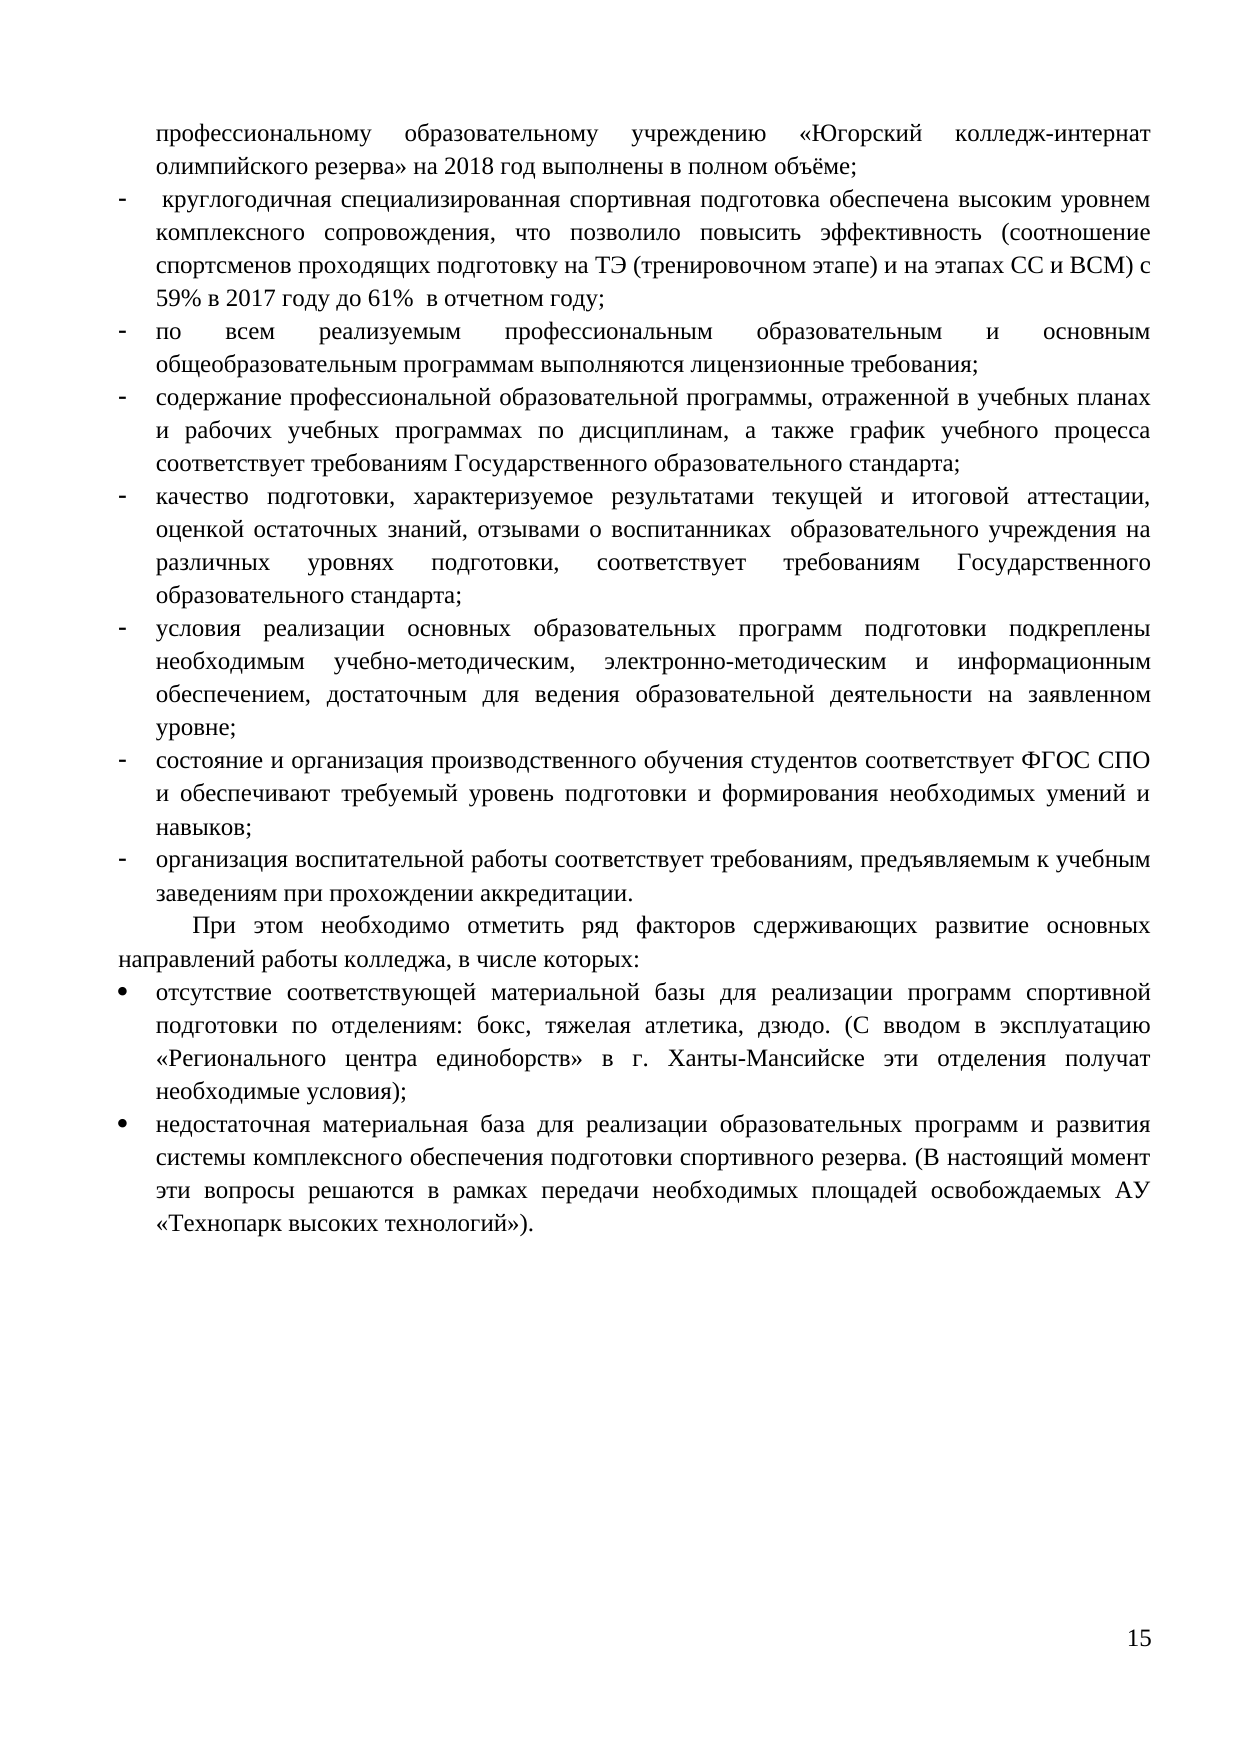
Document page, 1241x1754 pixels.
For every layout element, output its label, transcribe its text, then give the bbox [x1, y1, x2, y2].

list по всем реализуемым профессиональным образовательным и основным общеобразовательным программам выполняются лицензионные требования; [118, 316, 1152, 378]
list отсутствие соответствующей материальной базы для реализации программ спортивной подготовки по отделениям: бокс, тяжелая атлетика, дзюдо. (С вводом в эксплуатацию «Регионального центра единоборств» в г. Ханты-Мансийске эти отделения получат необходимые условия); [118, 977, 1152, 1104]
list недостаточная материальная база для реализации образовательных программ и развития системы комплексного обеспечения подготовки спортивного резерва. (В настоящий момент эти вопросы решаются в рамках передачи необходимых площадей освобождаемых АУ «Технопарк высоких технологий»). [118, 1109, 1152, 1237]
list круглогодичная специализированная спортивная подготовка обеспечена высоким уровнем комплексного сопровождения, что позволило повысить эффективность (соотношение спортсменов проходящих подготовку на ТЭ (тренировочном этапе) и на этапах СС и ВСМ) с 59% в 2017 году до 61% в отчетном году; [118, 184, 1152, 312]
list содержание профессиональной образовательной программы, отраженной в учебных планах и рабочих учебных программах по дисциплинам, а также график учебного процесса соответствует требованиям Государственного образовательного стандарта; [118, 382, 1152, 477]
list качество подготовки, характеризуемое результатами текущей и итоговой аттестации, оценкой остаточных знаний, отзывами о воспитанниках образовательного учреждения на различных уровнях подготовки, соответствует требованиям Государственного образовательного стандарта; [118, 481, 1152, 609]
list организация воспитательной работы соответствует требованиям, предъявляемым к учебным заведениям при прохождении аккредитации. [118, 844, 1152, 906]
list состояние и организация производственного обучения студентов соответствует ФГОС СПО и обеспечивают требуемый уровень подготовки и формирования необходимых умений и навыков; [118, 746, 1152, 840]
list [118, 118, 1152, 180]
list условия реализации основных образовательных программ подготовки подкреплены необходимым учебно-методическим, электронно-методическим и информационным обеспечением, достаточным для ведения образовательной деятельности на заявленном уровне; [118, 613, 1152, 741]
text При этом необходимо отметить ряд факторов сдерживающих развитие основных направлений работы колледжа, в числе которых: [118, 911, 1152, 972]
